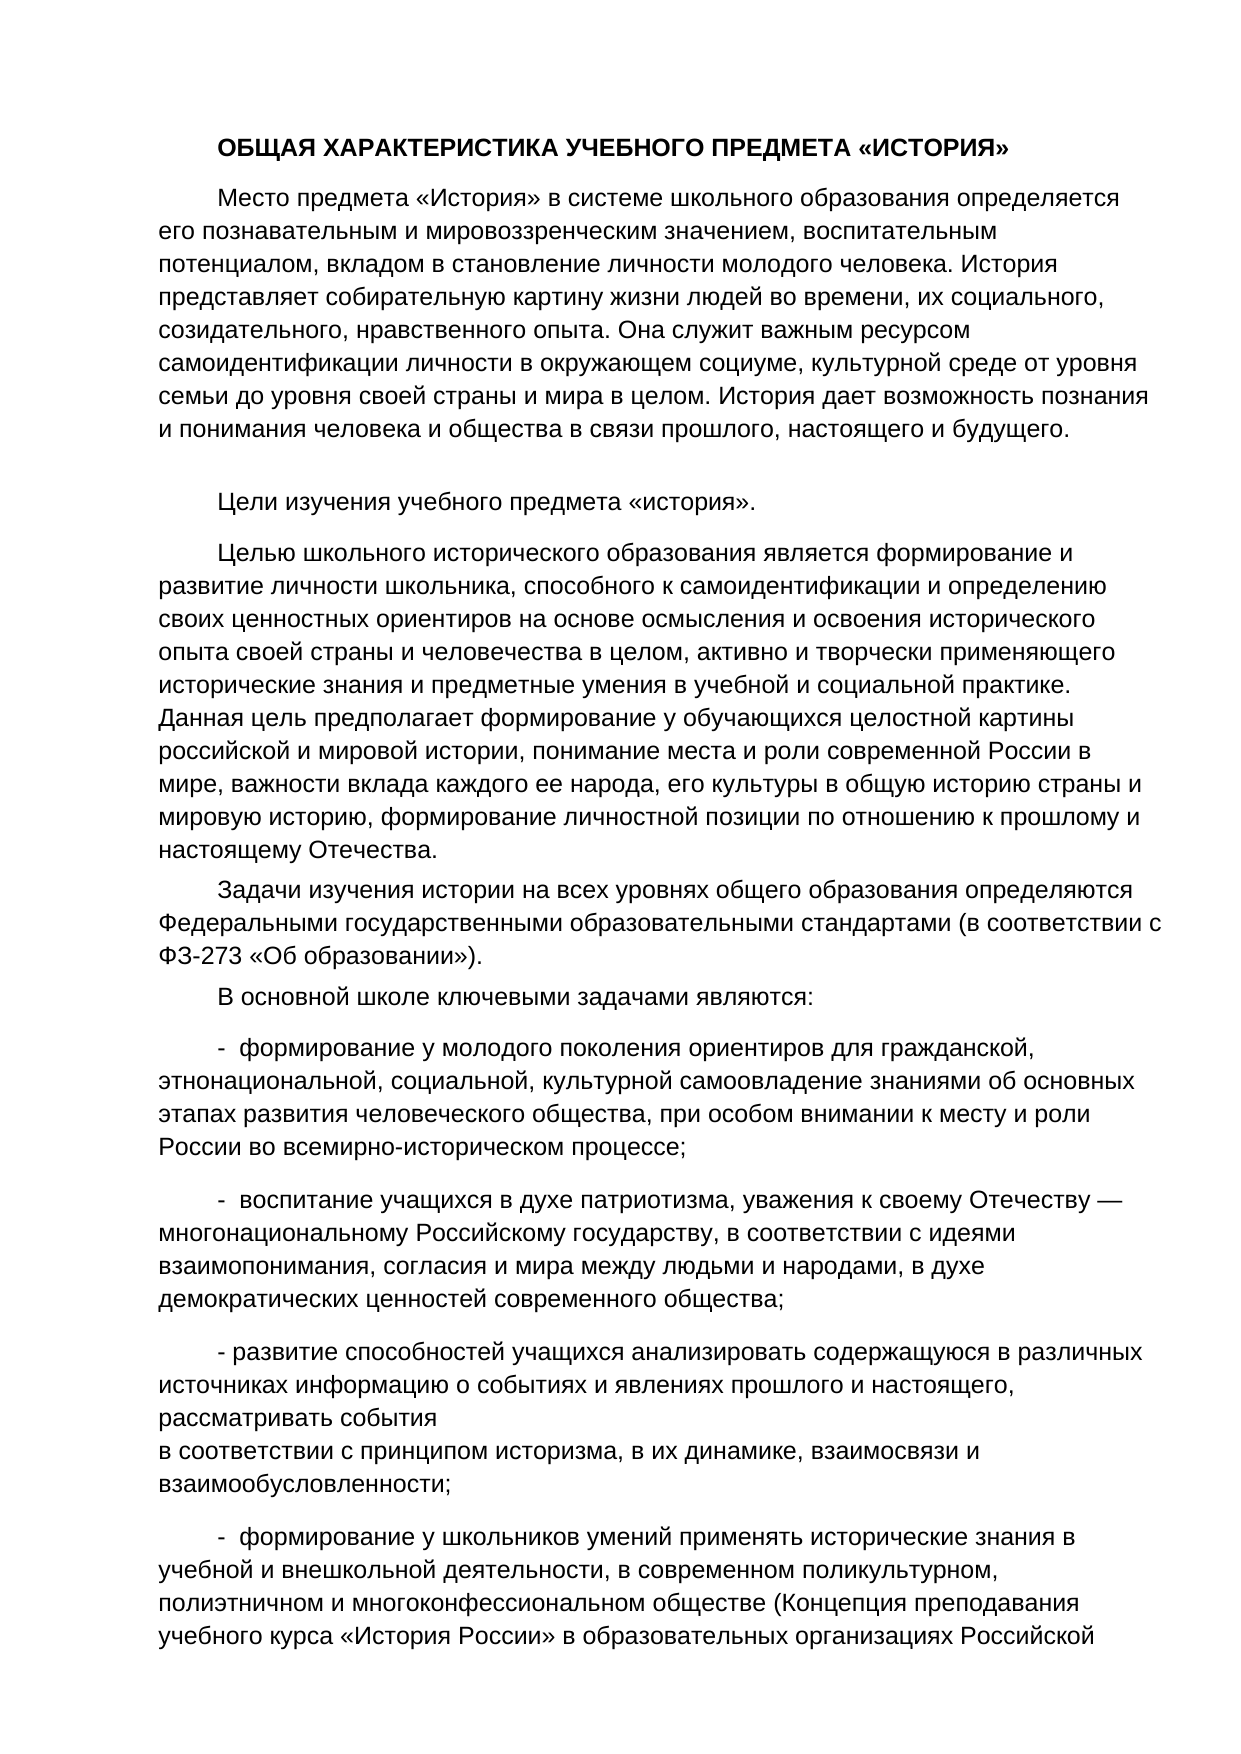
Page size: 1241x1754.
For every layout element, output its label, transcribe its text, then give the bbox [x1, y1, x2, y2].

text Цели изучения учебного предмета «история». [158, 487, 1163, 516]
text Целью школьного исторического образования является формирование и развитие личности школьника, способного к самоидентификации и определению своих ценностных ориентиров на основе осмысления и освоения исторического опыта своей страны и человечества в целом, активно и творчески применяющего исторические знания и предметные умения в учебной и социальной практике. Данная цель предполагает формирование у обучающихся целостной картины российской и мировой истории, понимание места и роли современной России в мире, важности вклада каждого ее народа, его культуры в общую историю страны и мировую историю, формирование личностной позиции по отношению к прошлому и настоящему Отечества. [158, 538, 1163, 864]
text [158, 1522, 1163, 1650]
text - формирование у молодого поколения ориентиров для гражданской, этнонациональной, социальной, культурной самоовладение знаниями об основных этапах развития человеческого общества, при особом внимании к месту и роли России во всемирно-историческом процессе; [158, 1033, 1163, 1161]
text - воспитание учащихся в духе патриотизма, уважения к своему Отечеству — многонациональному Российскому государству, в соответствии с идеями взаимопонимания, согласия и мира между людьми и народами, в духе демократических ценностей современного общества; [158, 1185, 1163, 1313]
text Задачи изучения истории на всех уровнях общего образования определяются Федеральными государственными образовательными стандартами (в соответствии с ФЗ-273 «Об образовании»). [158, 875, 1163, 970]
text - развитие способностей учащихся анализировать содержащуюся в различных источниках информацию о событиях и явлениях прошлого и настоящего, рассматривать события в соответствии с принципом историзма, в их динамике, взаимосвязи и взаимообусловленности; [158, 1337, 1163, 1498]
text В основной школе ключевыми задачами являются: [158, 982, 1163, 1010]
text ОБЩАЯ ХАРАКТЕРИСТИКА УЧЕБНОГО ПРЕДМЕТА «ИСТОРИЯ» [158, 133, 1163, 162]
text Место предмета «История» в системе школьного образования определяется его познавательным и мировоззренческим значением, воспитательным потенциалом, вкладом в становление личности молодого человека. История представляет собирательную картину жизни людей во времени, их социального, созидательного, нравственного опыта. Она служит важным ресурсом самоидентификации личности в окружающем социуме, культурной среде от уровня семьи до уровня своей страны и мира в целом. История дает возможность познания и понимания человека и общества в связи прошлого, настоящего и будущего. [158, 183, 1163, 443]
